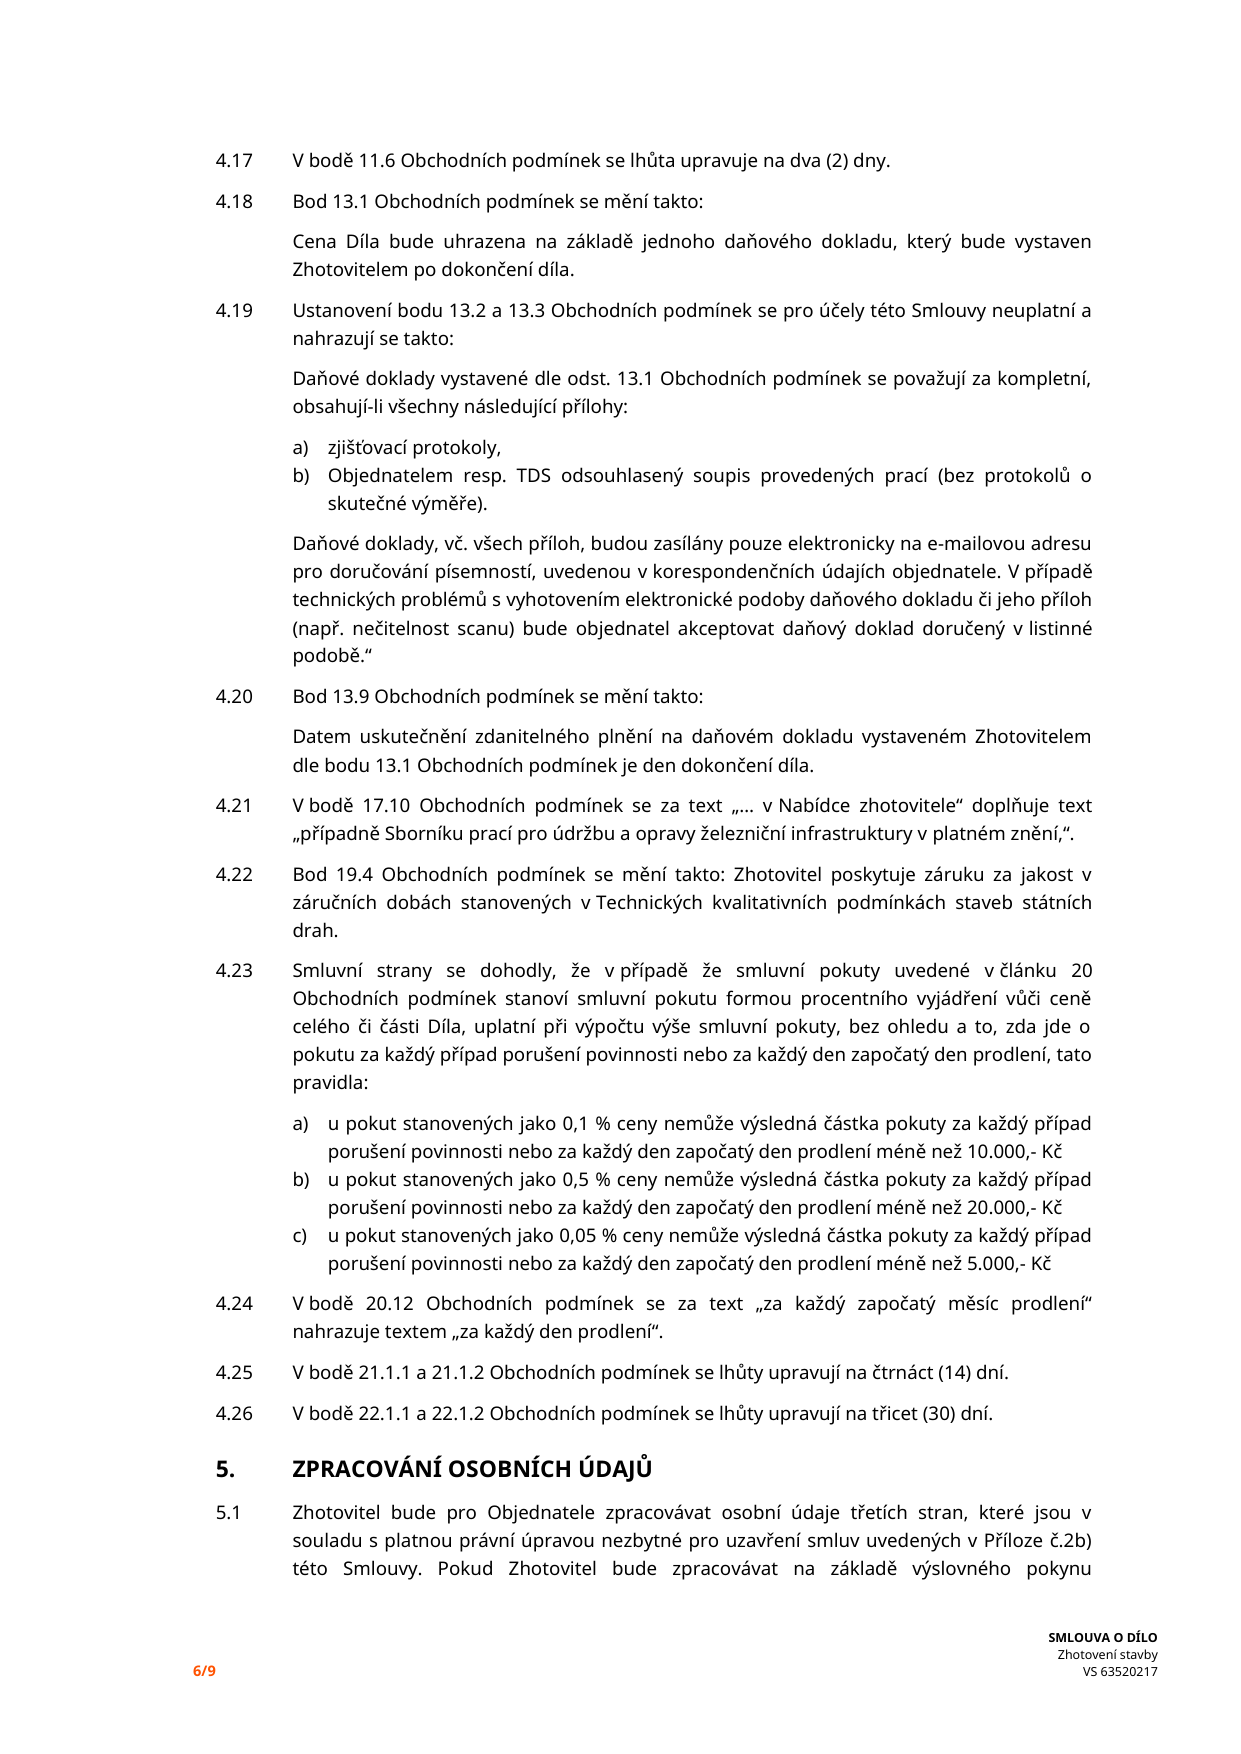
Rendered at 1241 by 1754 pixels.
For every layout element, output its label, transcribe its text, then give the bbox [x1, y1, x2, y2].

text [216, 1500, 1093, 1581]
text Bod 19.4 Obchodních podmínek se mění takto: Zhotovitel poskytuje záruku za jakost v záručních dobách stanovených v Technických kvalitativních podmínkách staveb státních drah. [216, 861, 1093, 942]
text u pokut stanovených jako 0,05 % ceny nemůže výsledná částka pokuty za každý případ porušení povinnosti nebo za každý den započatý den prodlení méně než 5.000,- Kč [292, 1222, 1093, 1276]
list Cena Díla bude uhrazena na základě jednoho daňového dokladu, který bude vystaven Zhotovitelem po dokončení díla. [292, 228, 1093, 282]
text V bodě 21.1.1 a 21.1.2 Obchodních podmínek se lhůty upravují na čtrnáct (14) dní. [216, 1359, 1093, 1385]
list Daňové doklady, vč. všech příloh, budou zasílány pouze elektronicky na e-mailovou adresu pro doručování písemností, uvedenou v korespondenčních údajích objednatele. V případě technických problémů s vyhotovením elektronické podoby daňového dokladu či jeho příloh (např. nečitelnost scanu) bude objednatel akceptovat daňový doklad doručený v listinné podobě.“ [292, 531, 1093, 668]
text V bodě 11.6 Obchodních podmínek se lhůta upravuje na dva (2) dny. [216, 147, 1093, 173]
list zjišťovací protokoly, [292, 434, 1093, 460]
text V bodě 20.12 Obchodních podmínek se za text „za každý započatý měsíc prodlení“ nahrazuje textem „za každý den prodlení“. [216, 1291, 1093, 1344]
list u pokut stanovených jako 0,1 % ceny nemůže výsledná částka pokuty za každý případ porušení povinnosti nebo za každý den započatý den prodlení méně než 10.000,- Kč [292, 1110, 1093, 1164]
list Datem uskutečnění zdanitelného plnění na daňovém dokladu vystaveném Zhotovitelem dle bodu 13.1 Obchodních podmínek je den dokončení díla. [292, 724, 1093, 777]
list Objednatelem resp. TDS odsouhlasený soupis provedených prací (bez protokolů o skutečné výměře). [292, 462, 1093, 516]
text Smluvní strany se dohodly, že v případě že smluvní pokuty uvedené v článku 20 Obchodních podmínek stanoví smluvní pokutu formou procentního vyjádření vůči ceně celého či části Díla, uplatní při výpočtu výše smluvní pokuty, bez ohledu a to, zda jde o pokutu za každý případ porušení povinnosti nebo za každý den započatý den prodlení, tato pravidla: [216, 957, 1093, 1095]
text V bodě 17.10 Obchodních podmínek se za text „… v Nabídce zhotovitele“ doplňuje text „případně Sborníku prací pro údržbu a opravy železniční infrastruktury v platném znění,“. [216, 792, 1093, 846]
text Daňové doklady vystavené dle odst. 13.1 Obchodních podmínek se považují za kompletní, obsahují-li všechny následující přílohy: [292, 366, 1093, 419]
text V bodě 22.1.1 a 22.1.2 Obchodních podmínek se lhůty upravují na třicet (30) dní. [216, 1400, 1093, 1425]
text u pokut stanovených jako 0,5 % ceny nemůže výsledná částka pokuty za každý případ porušení povinnosti nebo za každý den započatý den prodlení méně než 20.000,- Kč [292, 1166, 1093, 1220]
list Ustanovení bodu 13.2 a 13.3 Obchodních podmínek se pro účely této Smlouvy neuplatní a nahrazují se takto: [216, 297, 1093, 351]
list Bod 13.9 Obchodních podmínek se mění takto: [216, 683, 1093, 709]
text ZPRACOVÁNÍ OSOBNÍCH ÚDAJŮ [216, 1453, 1093, 1484]
list Bod 13.1 Obchodních podmínek se mění takto: [216, 188, 1093, 213]
